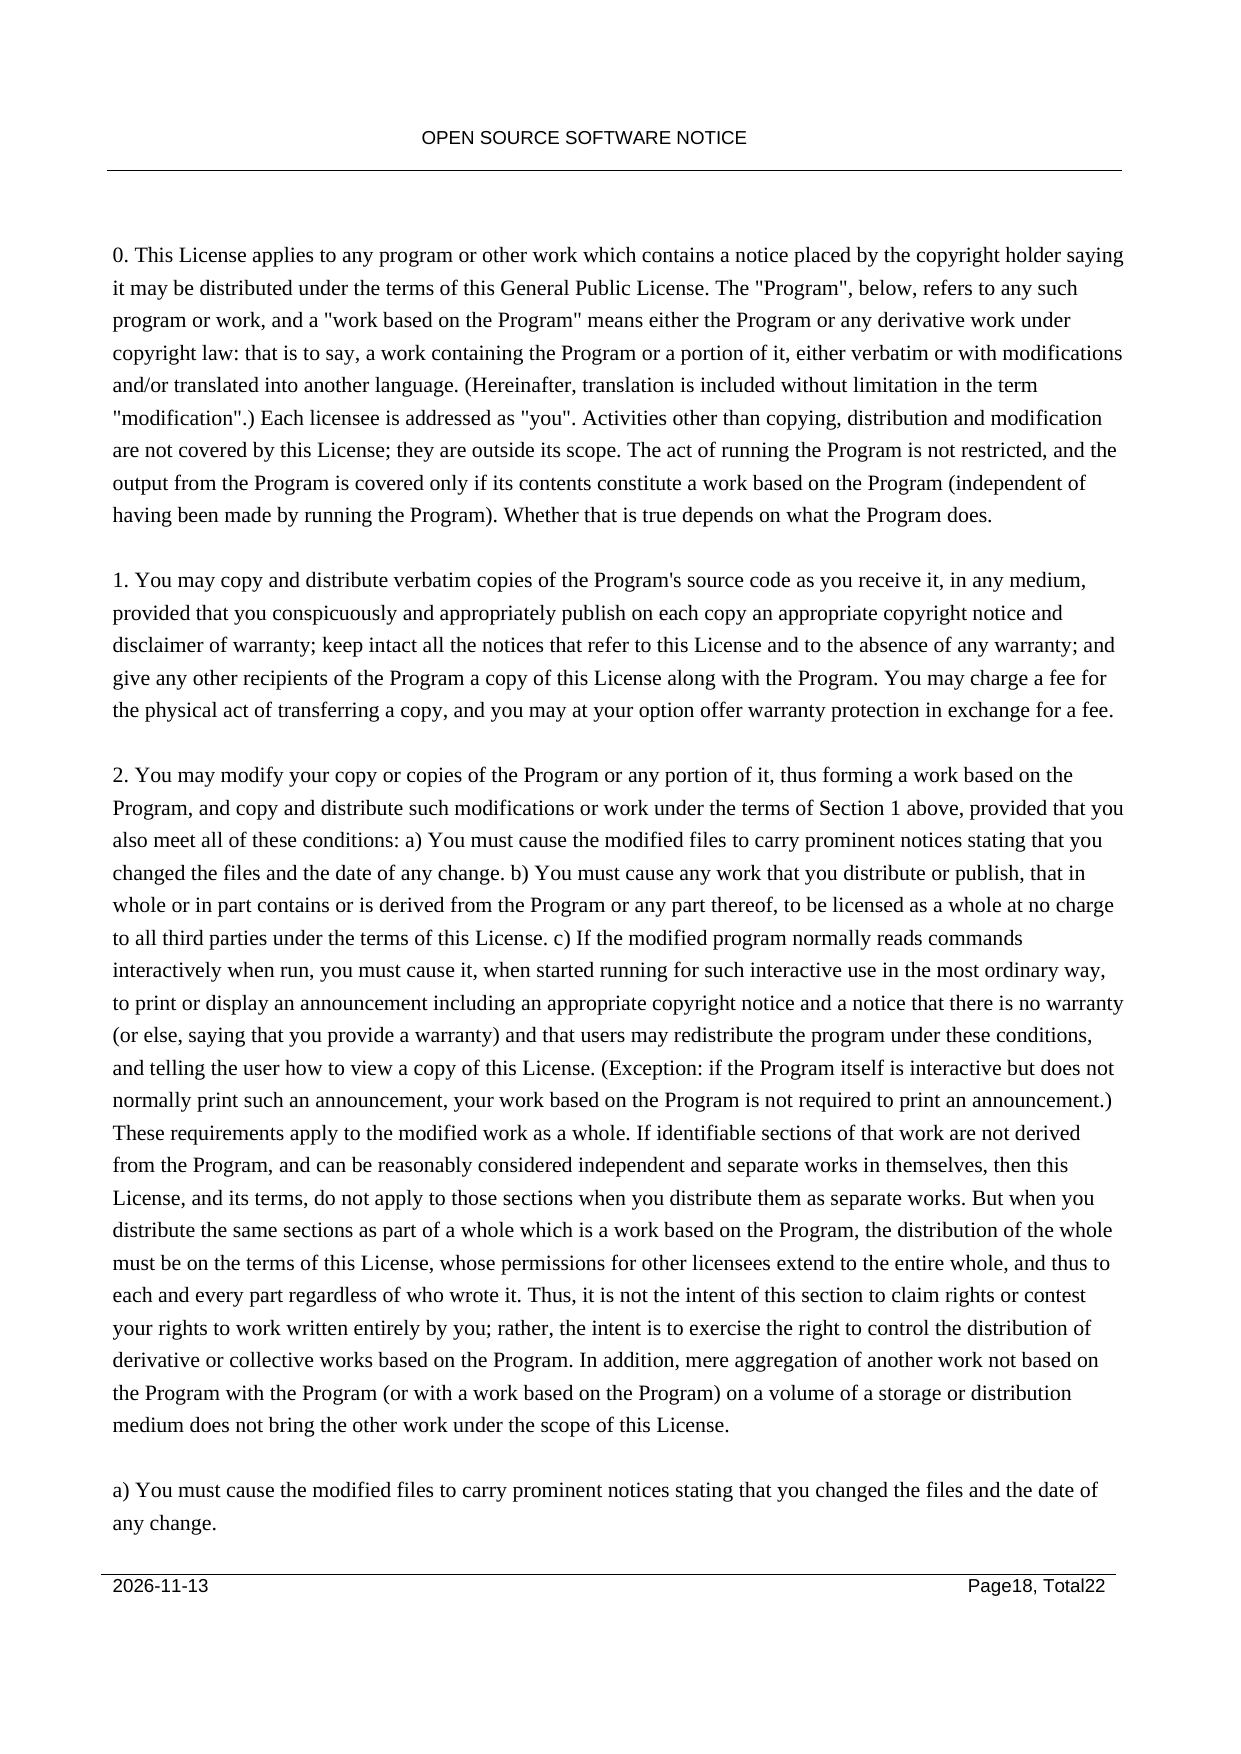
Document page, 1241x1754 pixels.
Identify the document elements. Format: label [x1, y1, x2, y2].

text [112, 206, 1128, 1539]
